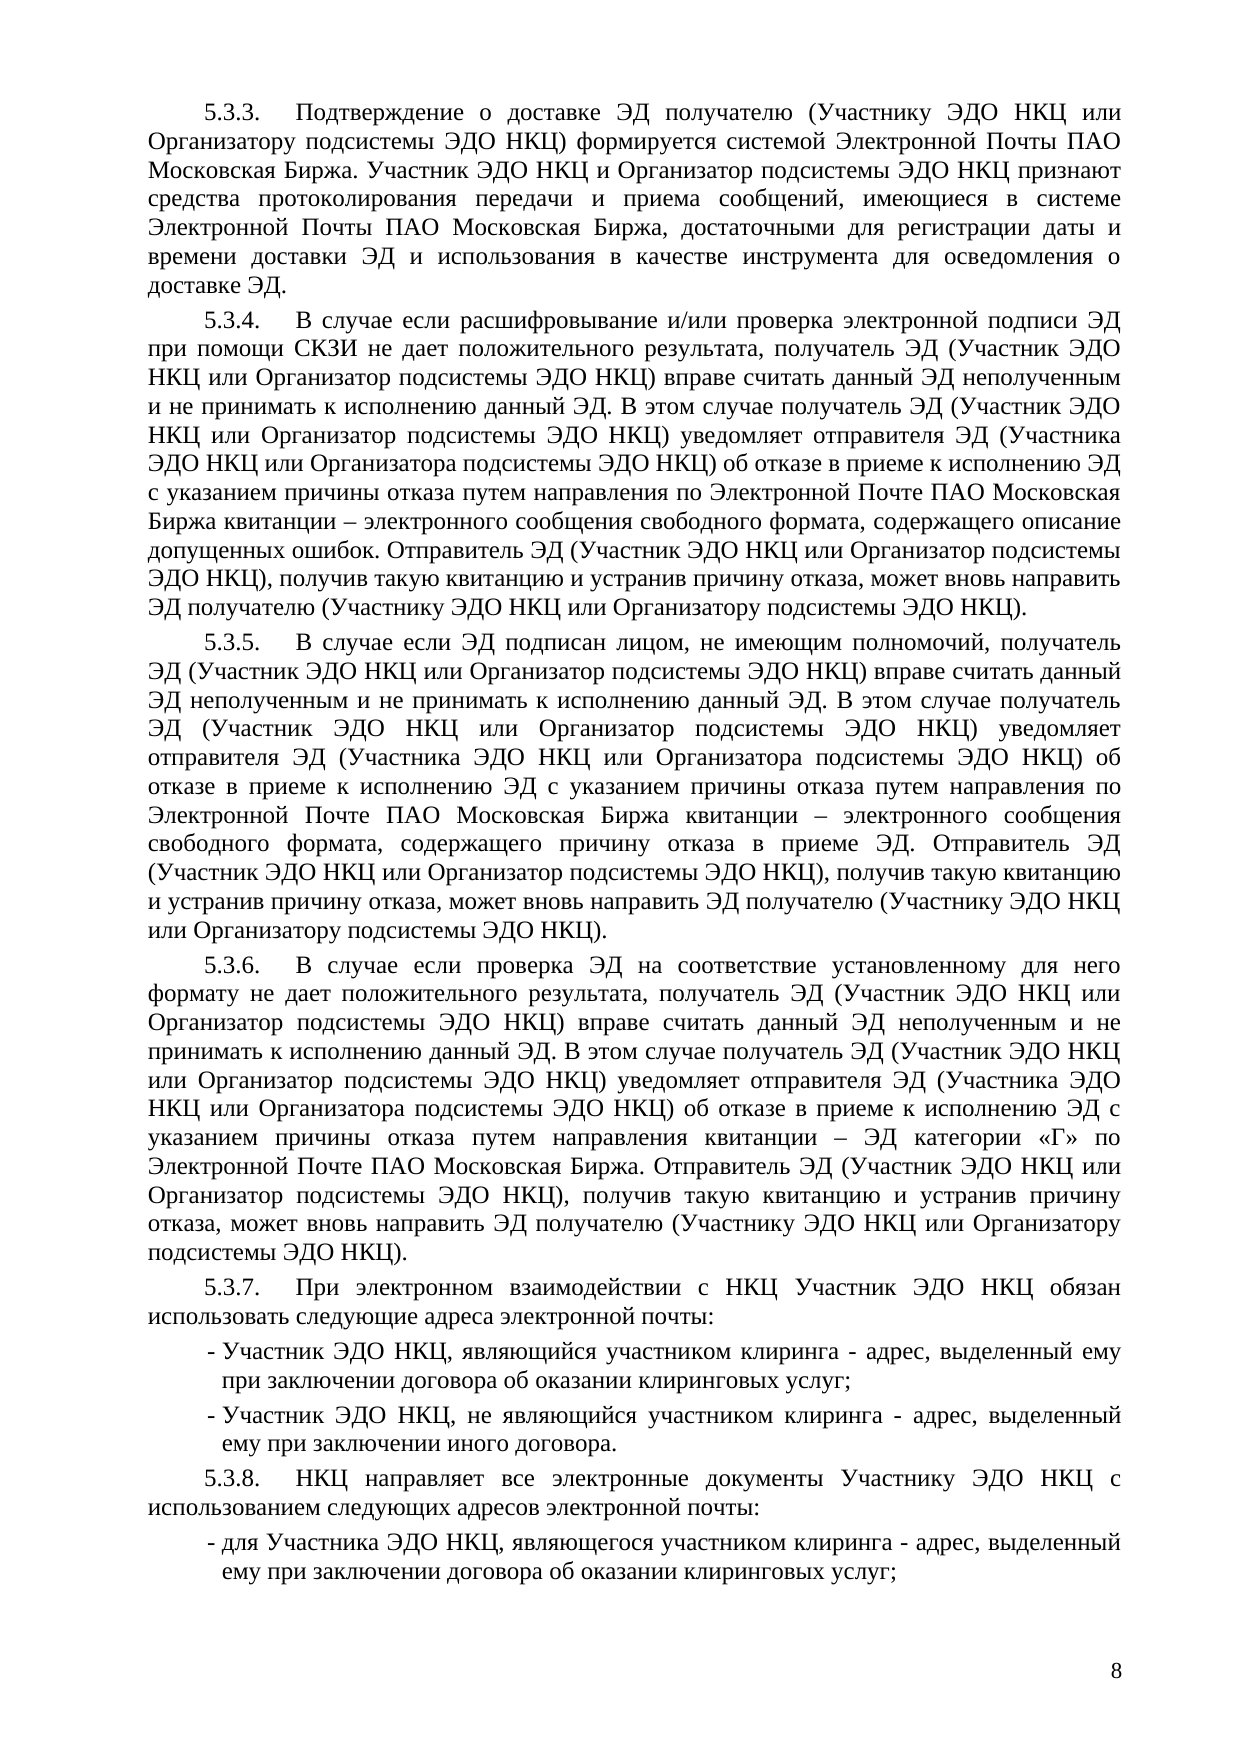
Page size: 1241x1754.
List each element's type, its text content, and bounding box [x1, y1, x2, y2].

list НКЦ направляет все электронные документы Участнику ЭДО НКЦ с использованием следующих адресов электронной почты: [148, 1463, 1122, 1521]
list Участник ЭДО НКЦ, являющийся участником клиринга - адрес, выделенный ему при заключении договора об оказании клиринговых услуг; [207, 1336, 1122, 1393]
list Участник ЭДО НКЦ, не являющийся участником клиринга - адрес, выделенный ему при заключении иного договора. [207, 1400, 1122, 1457]
list В случае если расшифровывание и/или проверка электронной подписи ЭД при помощи СКЗИ не дает положительного результата, получатель ЭД (Участник ЭДО НКЦ или Организатор подсистемы ЭДО НКЦ) вправе считать данный ЭД неполученным и не принимать к исполнению данный ЭД. В этом случае получатель ЭД (Участник ЭДО НКЦ или Организатор подсистемы ЭДО НКЦ) уведомляет отправителя ЭД (Участника ЭДО НКЦ или Организатора подсистемы ЭДО НКЦ) об отказе в приеме к исполнению ЭД с указанием причины отказа путем направления по Электронной Почте ПАО Московская Биржа квитанции – электронного сообщения свободного формата, содержащего описание допущенных ошибок. Отправитель ЭД (Участник ЭДО НКЦ или Организатор подсистемы ЭДО НКЦ), получив такую квитанцию и устранив причину отказа, может вновь направить ЭД получателю (Участнику ЭДО НКЦ или Организатору подсистемы ЭДО НКЦ). [148, 305, 1122, 621]
list для Участника ЭДО НКЦ, являющегося участником клиринга - адрес, выделенный ему при заключении договора об оказании клиринговых услуг; [207, 1527, 1122, 1585]
list В случае если ЭД подписан лицом, не имеющим полномочий, получатель ЭД (Участник ЭДО НКЦ или Организатор подсистемы ЭДО НКЦ) вправе считать данный ЭД неполученным и не принимать к исполнению данный ЭД. В этом случае получатель ЭД (Участник ЭДО НКЦ или Организатор подсистемы ЭДО НКЦ) уведомляет отправителя ЭД (Участника ЭДО НКЦ или Организатора подсистемы ЭДО НКЦ) об отказе в приеме к исполнению ЭД с указанием причины отказа путем направления по Электронной Почте ПАО Московская Биржа квитанции – электронного сообщения свободного формата, содержащего причину отказа в приеме ЭД. Отправитель ЭД (Участник ЭДО НКЦ или Организатор подсистемы ЭДО НКЦ), получив такую квитанцию и устранив причину отказа, может вновь направить ЭД получателю (Участнику ЭДО НКЦ или Организатору подсистемы ЭДО НКЦ). [148, 627, 1122, 943]
list При электронном взаимодействии с НКЦ Участник ЭДО НКЦ обязан использовать следующие адреса электронной почты: [148, 1272, 1122, 1330]
list Подтверждение о доставке ЭД получателю (Участнику ЭДО НКЦ или Организатору подсистемы ЭДО НКЦ) формируется системой Электронной Почты ПАО Московская Биржа. Участник ЭДО НКЦ и Организатор подсистемы ЭДО НКЦ признают средства протоколирования передачи и приема сообщений, имеющиеся в системе Электронной Почты ПАО Московская Биржа, достаточными для регистрации даты и времени доставки ЭД и использования в качестве инструмента для осведомления о доставке ЭД. [148, 97, 1122, 298]
list В случае если проверка ЭД на соответствие установленному для него формату не дает положительного результата, получатель ЭД (Участник ЭДО НКЦ или Организатор подсистемы ЭДО НКЦ) вправе считать данный ЭД неполученным и не принимать к исполнению данный ЭД. В этом случае получатель ЭД (Участник ЭДО НКЦ или Организатор подсистемы ЭДО НКЦ) уведомляет отправителя ЭД (Участника ЭДО НКЦ или Организатора подсистемы ЭДО НКЦ) об отказе в приеме к исполнению ЭД с указанием причины отказа путем направления квитанции – ЭД категории «Г» по Электронной Почте ПАО Московская Биржа. Отправитель ЭД (Участник ЭДО НКЦ или Организатор подсистемы ЭДО НКЦ), получив такую квитанцию и устранив причину отказа, может вновь направить ЭД получателю (Участнику ЭДО НКЦ или Организатору подсистемы ЭДО НКЦ). [148, 950, 1122, 1266]
